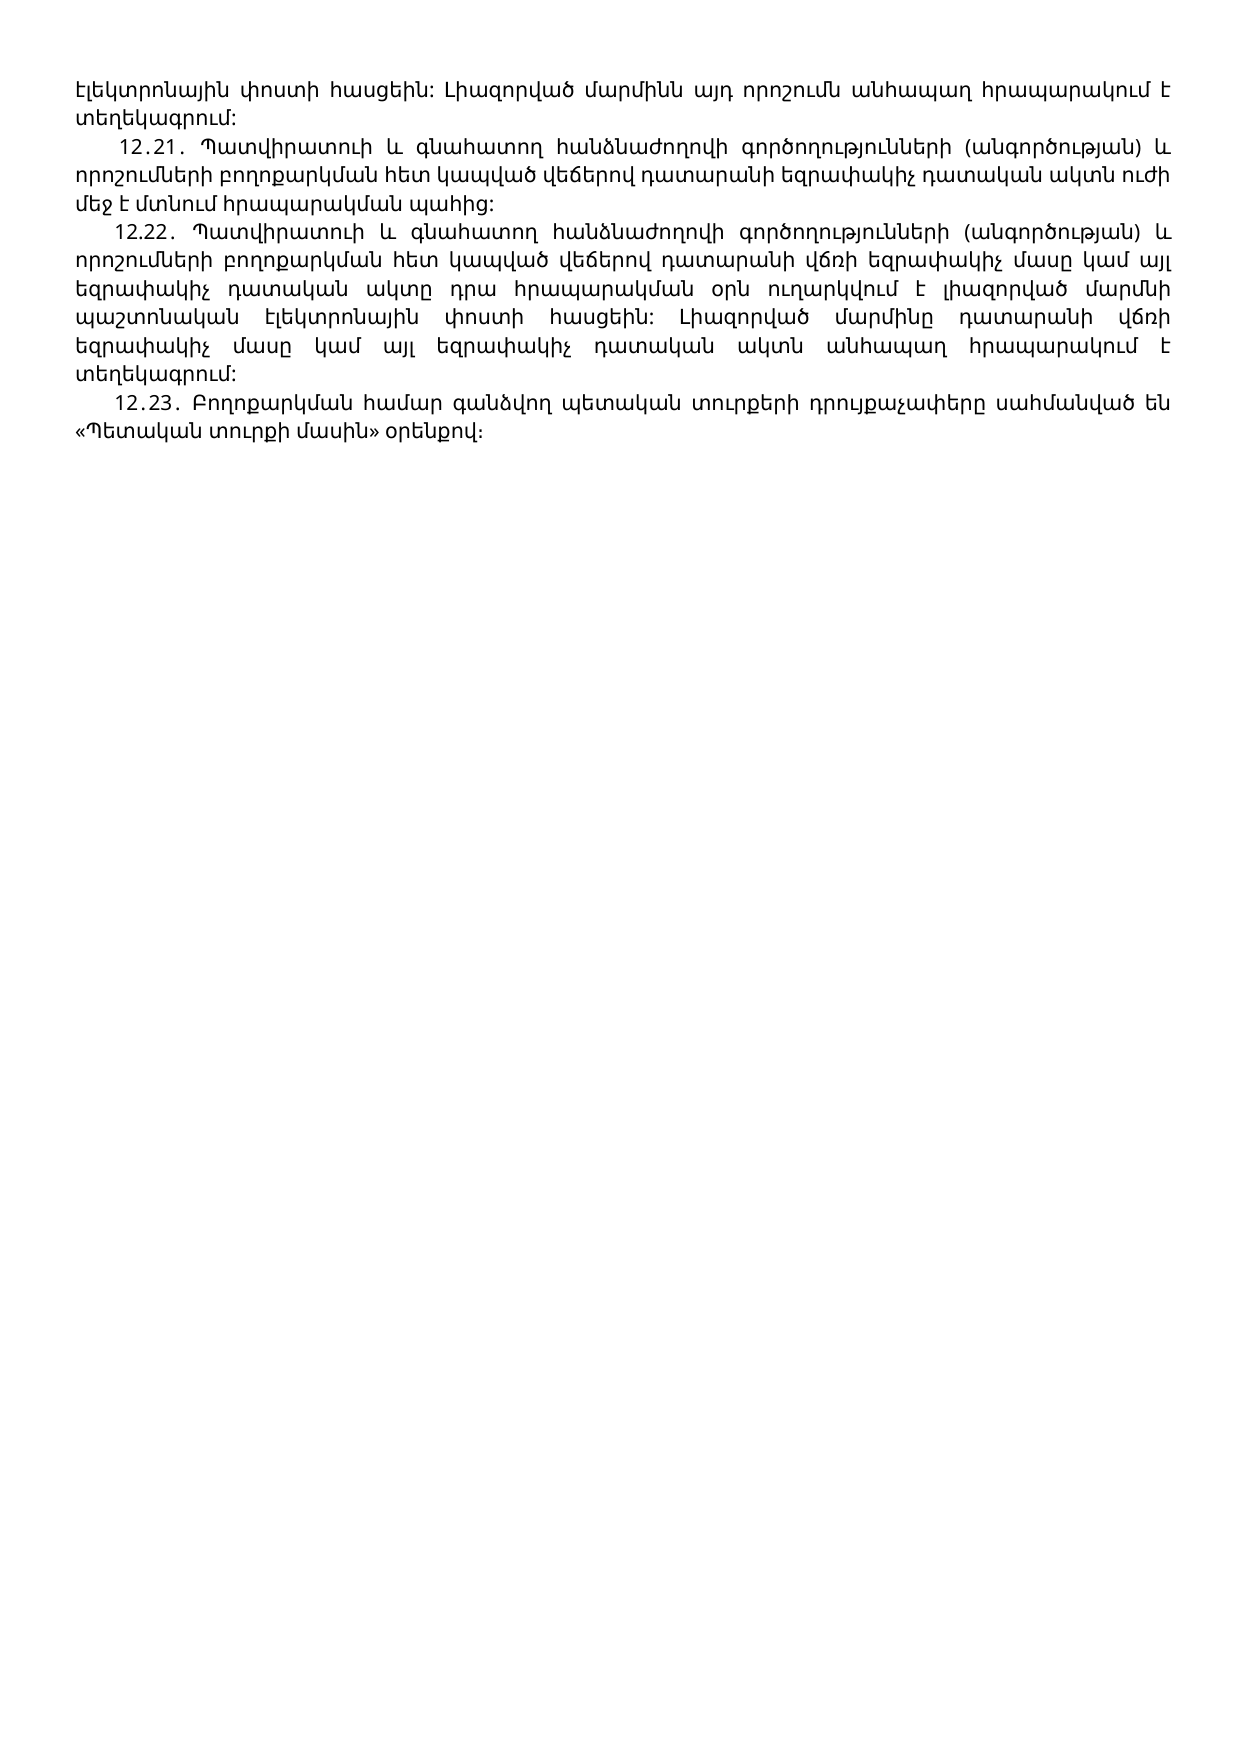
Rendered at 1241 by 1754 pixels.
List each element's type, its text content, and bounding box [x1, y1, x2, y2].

text 12․23․ Բողոքարկման համար գանձվող պետական տուրքերի դրույքաչափերը սահմանված են «Պետական տուրքի մասին» օրենքով։ [75, 388, 1171, 445]
text 12․21․ Պատվիրատուի և գնահատող հանձնաժողովի գործողությունների (անգործության) և որոշումների բողոքարկման հետ կապված վեճերով դատարանի եզրափակիչ դատական ակտն ուժի մեջ է մտնում հրապարակման պահից: [75, 132, 1171, 217]
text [75, 75, 1171, 132]
text 12.22․ Պատվիրատուի և գնահատող հանձնաժողովի գործողությունների (անգործության) և որոշումների բողոքարկման հետ կապված վեճերով դատարանի վճռի եզրափակիչ մասը կամ այլ եզրափակիչ դատական ակտը դրա հրապարակման օրն ուղարկվում է լիազորված մարմնի պաշտոնական էլեկտրոնային փոստի հասցեին: Լիազորված մարմինը դատարանի վճռի եզրափակիչ մասը կամ այլ եզրափակիչ դատական ակտն անհապաղ հրապարակում է տեղեկագրում: [75, 217, 1171, 388]
